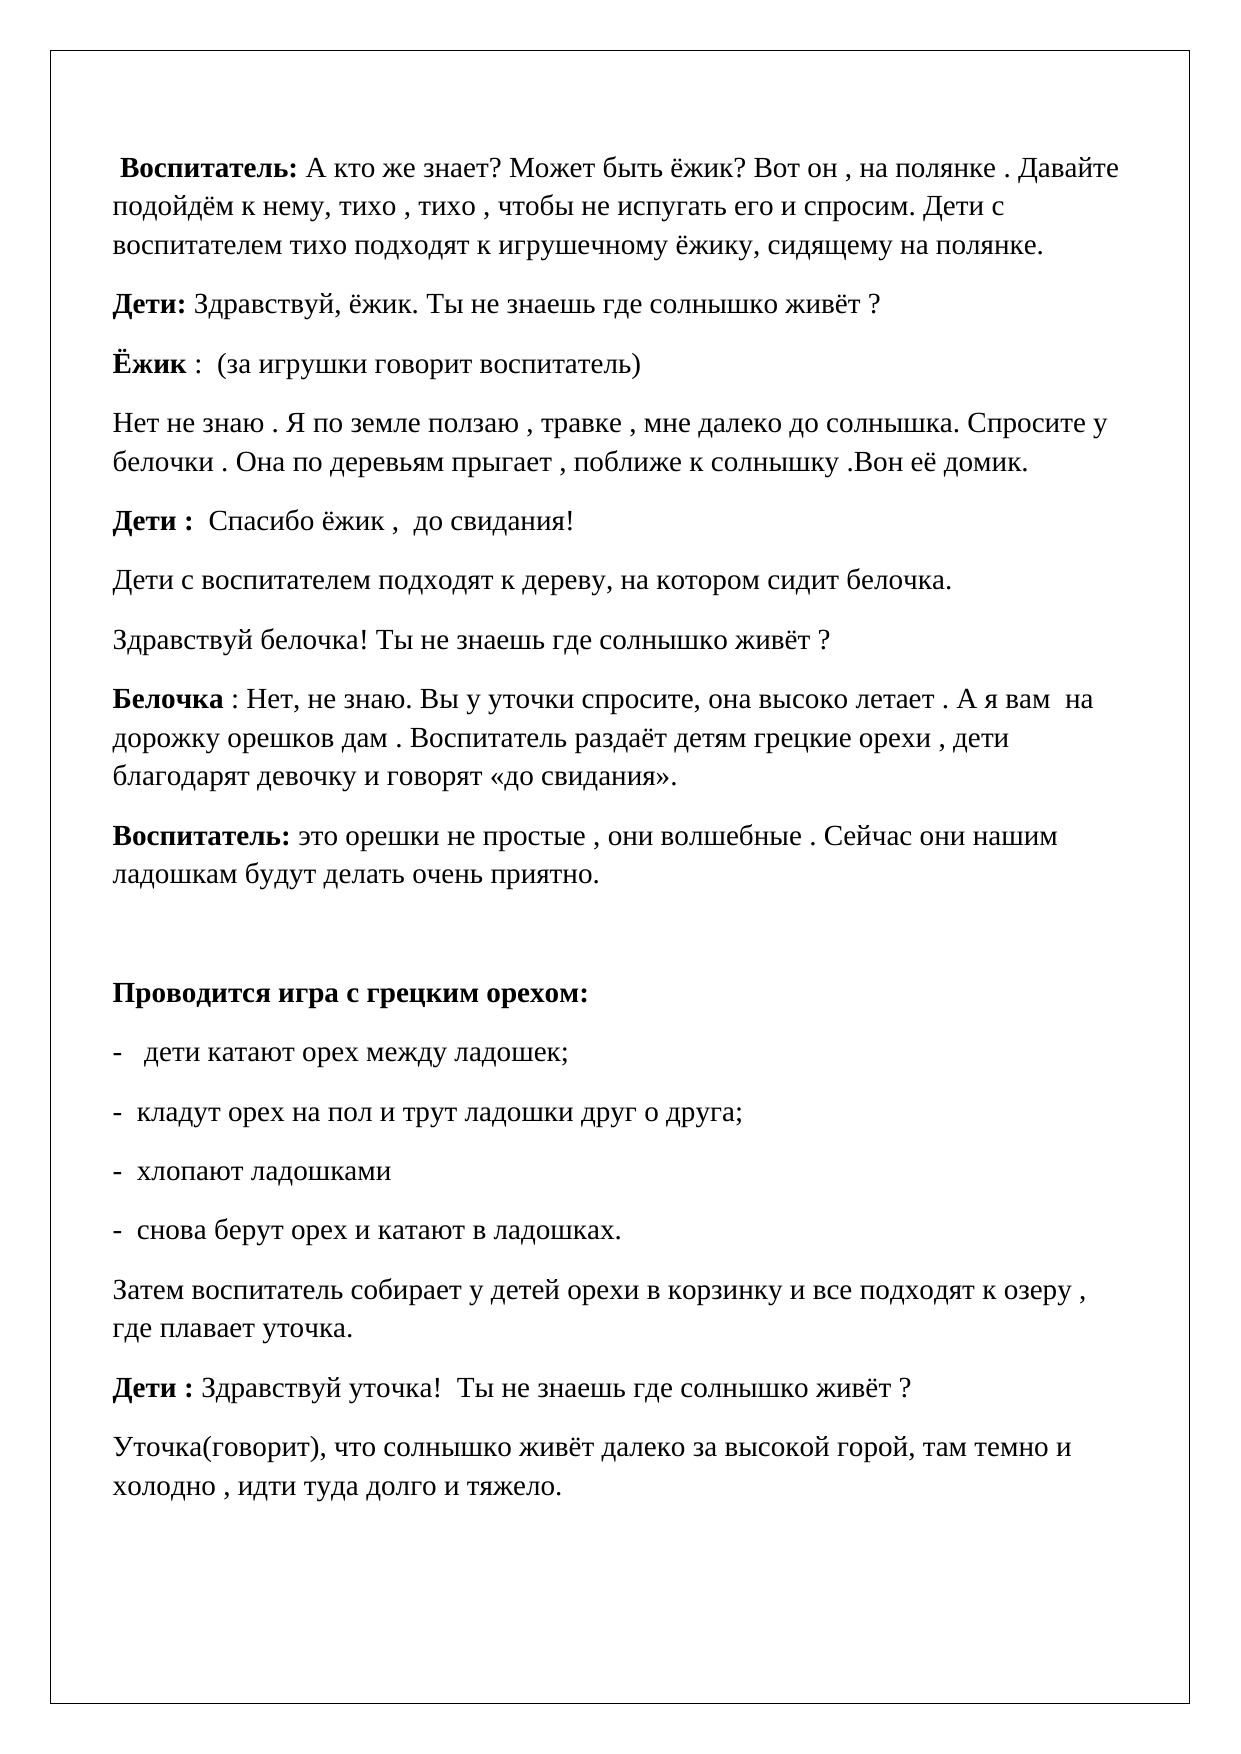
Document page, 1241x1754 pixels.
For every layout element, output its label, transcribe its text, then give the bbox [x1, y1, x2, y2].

text Затем воспитатель собирает у детей орехи в корзинку и все подходят к озеру , где плавает уточка. [112, 1272, 1128, 1344]
text Проводится игра с грецким орехом: [112, 975, 1128, 1008]
text Белочка : Нет, не знаю. Вы у уточки спросите, она высоко летает . А я вам на дорожку орешков дам . Воспитатель раздаёт детям грецкие орехи , дети благодарят девочку и говорят «до свидания». [112, 681, 1128, 792]
text Дети с воспитателем подходят к дереву, на котором сидит белочка. [112, 562, 1128, 596]
text Уточка(говорит), что солнышко живёт далеко за высокой горой, там темно и холодно , идти туда долго и тяжело. [112, 1429, 1128, 1501]
text Дети : Здравствуй уточка! Ты не знаешь где солнышко живёт ? [112, 1370, 1128, 1403]
text Дети : Спасибо ёжик , до свидания! [112, 503, 1128, 537]
text Воспитатель: А кто же знает? Может быть ёжик? Вот он , на полянке . Давайте подойдём к нему, тихо , тихо , чтобы не испугать его и спросим. Дети с воспитателем тихо подходят к игрушечному ёжику, сидящему на полянке. [112, 150, 1128, 261]
text Воспитатель: это орешки не простые , они волшебные . Сейчас они нашим ладошкам будут делать очень приятно. [112, 818, 1128, 890]
text - кладут орех на пол и трут ладошки друг о друга; [112, 1094, 1128, 1127]
text Ёжик : (за игрушки говорит воспитатель) [112, 346, 1128, 379]
text Дети: Здравствуй, ёжик. Ты не знаешь где солнышко живёт ? [112, 286, 1128, 320]
text Нет не знаю . Я по земле ползаю , травке , мне далеко до солнышка. Спросите у белочки . Она по деревьям прыгает , поближе к солнышку .Вон её домик. [112, 405, 1128, 477]
text Здравствуй белочка! Ты не знаешь где солнышко живёт ? [112, 622, 1128, 655]
text - снова берут орех и катают в ладошках. [112, 1212, 1128, 1246]
text - хлопают ладошками [112, 1153, 1128, 1187]
text - дети катают орех между ладошек; [112, 1034, 1128, 1068]
